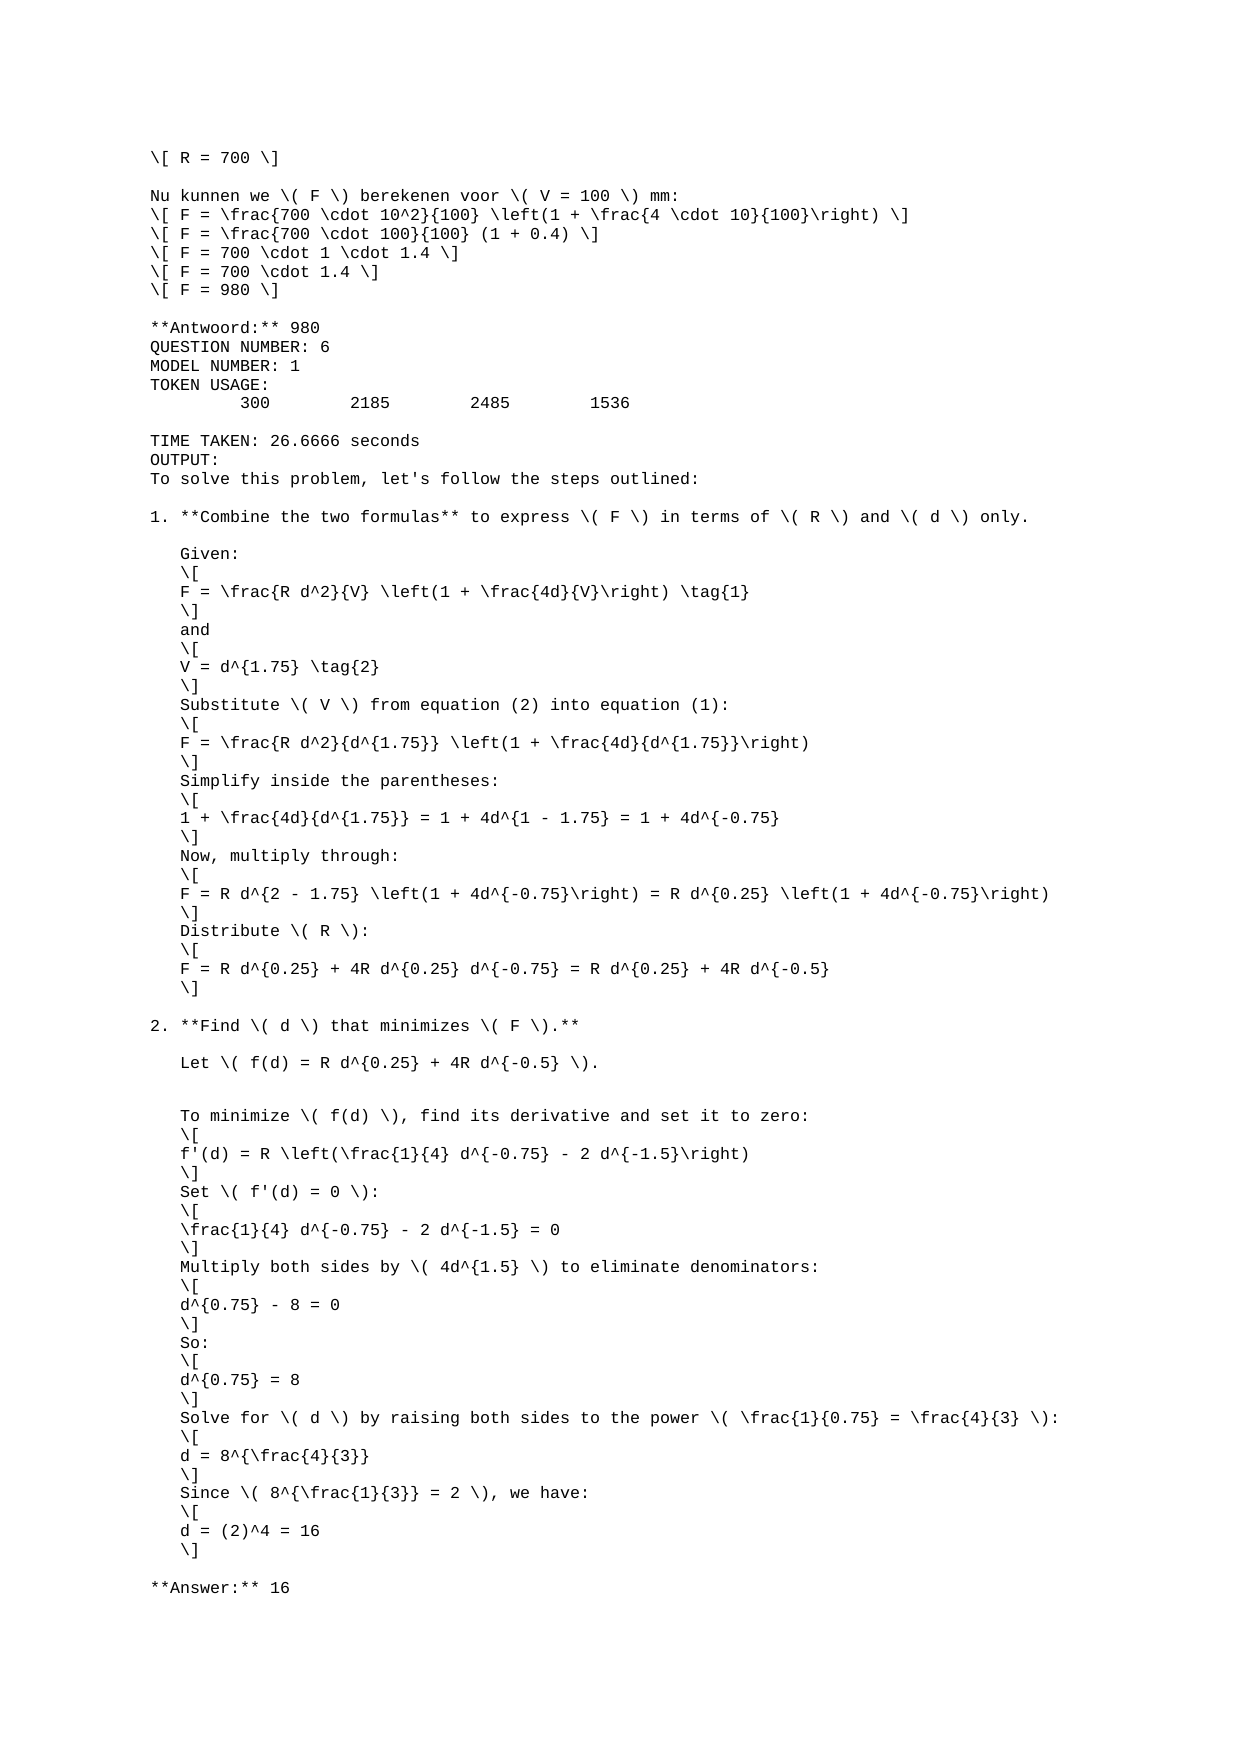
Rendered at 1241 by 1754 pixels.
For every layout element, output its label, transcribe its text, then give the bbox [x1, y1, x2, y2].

text \] [150, 753, 1090, 772]
text \[ [150, 565, 1090, 584]
text \] [150, 979, 1090, 998]
text \[ [150, 1202, 1090, 1221]
text **Answer:** 16 [150, 1579, 1090, 1598]
text \[ [150, 1127, 1090, 1146]
text \[ F = 700 \cdot 1 \cdot 1.4 \] [150, 244, 1090, 263]
text \[ [150, 1278, 1090, 1296]
text \] [150, 1164, 1090, 1183]
text \[ F = \frac{700 \cdot 100}{100} (1 + 0.4) \] [150, 225, 1090, 244]
text \[ [150, 942, 1090, 961]
text d = (2)^4 = 16 [150, 1523, 1090, 1542]
text d = 8^{\frac{4}{3}} [150, 1447, 1090, 1466]
text Distribute \( R \): [150, 923, 1090, 942]
text and [150, 621, 1090, 640]
text 2. **Find \( d \) that minimizes \( F \).** [150, 1017, 1090, 1036]
text Given: [150, 546, 1090, 565]
text f'(d) = R \left(\frac{1}{4} d^{-0.75} - 2 d^{-1.5}\right) [150, 1146, 1090, 1164]
text \] [150, 1315, 1090, 1334]
text 1 + \frac{4d}{d^{1.75}} = 1 + 4d^{1 - 1.75} = 1 + 4d^{-0.75} [150, 810, 1090, 829]
text \[ F = \frac{700 \cdot 10^2}{100} \left(1 + \frac{4 \cdot 10}{100}\right) \] [150, 207, 1090, 225]
text \[ [150, 1504, 1090, 1523]
text To minimize \( f(d) \), find its derivative and set it to zero: [150, 1108, 1090, 1127]
text TIME TAKEN: 26.6666 seconds [150, 433, 1090, 452]
text \] [150, 678, 1090, 697]
text QUESTION NUMBER: 6 [150, 338, 1090, 357]
text d^{0.75} - 8 = 0 [150, 1296, 1090, 1315]
text \[ [150, 791, 1090, 810]
text \[ F = 980 \] [150, 282, 1090, 301]
text 300 2185 2485 1536 [150, 395, 1090, 414]
text Multiply both sides by \( 4d^{1.5} \) to eliminate denominators: [150, 1259, 1090, 1278]
text \] [150, 1391, 1090, 1409]
text OUTPUT: [150, 452, 1090, 471]
text \frac{1}{4} d^{-0.75} - 2 d^{-1.5} = 0 [150, 1221, 1090, 1240]
text \] [150, 1240, 1090, 1259]
text \[ [150, 716, 1090, 734]
text To solve this problem, let's follow the steps outlined: [150, 471, 1090, 489]
text Nu kunnen we \( F \) berekenen voor \( V = 100 \) mm: [150, 188, 1090, 207]
text \] [150, 602, 1090, 621]
text \[ F = 700 \cdot 1.4 \] [150, 263, 1090, 282]
text \[ [150, 1428, 1090, 1447]
text F = \frac{R d^2}{V} \left(1 + \frac{4d}{V}\right) \tag{1} [150, 584, 1090, 602]
text \[ [150, 1353, 1090, 1372]
text \[ [150, 640, 1090, 659]
text F = R d^{2 - 1.75} \left(1 + 4d^{-0.75}\right) = R d^{0.25} \left(1 + 4d^{-0.75}\right) [150, 885, 1090, 904]
text TOKEN USAGE: [150, 376, 1090, 395]
text \] [150, 829, 1090, 848]
text \] [150, 904, 1090, 923]
text Set \( f'(d) = 0 \): [150, 1183, 1090, 1202]
text 1. **Combine the two formulas** to express \( F \) in terms of \( R \) and \( d \) only. [150, 508, 1090, 527]
text \[ R = 700 \] [150, 150, 1090, 169]
text \] [150, 1466, 1090, 1485]
text Solve for \( d \) by raising both sides to the power \( \frac{1}{0.75} = \frac{4}{3} \): [150, 1409, 1090, 1428]
text Simplify inside the parentheses: [150, 772, 1090, 791]
text Let \( f(d) = R d^{0.25} + 4R d^{-0.5} \). [150, 1055, 1090, 1074]
text MODEL NUMBER: 1 [150, 357, 1090, 376]
text So: [150, 1334, 1090, 1353]
text F = R d^{0.25} + 4R d^{0.25} d^{-0.75} = R d^{0.25} + 4R d^{-0.5} [150, 961, 1090, 979]
text F = \frac{R d^2}{d^{1.75}} \left(1 + \frac{4d}{d^{1.75}}\right) [150, 734, 1090, 753]
text d^{0.75} = 8 [150, 1372, 1090, 1391]
text Substitute \( V \) from equation (2) into equation (1): [150, 697, 1090, 716]
text V = d^{1.75} \tag{2} [150, 659, 1090, 678]
text Since \( 8^{\frac{1}{3}} = 2 \), we have: [150, 1485, 1090, 1504]
text Now, multiply through: [150, 848, 1090, 866]
text \] [150, 1542, 1090, 1560]
text \[ [150, 866, 1090, 885]
text **Antwoord:** 980 [150, 320, 1090, 338]
